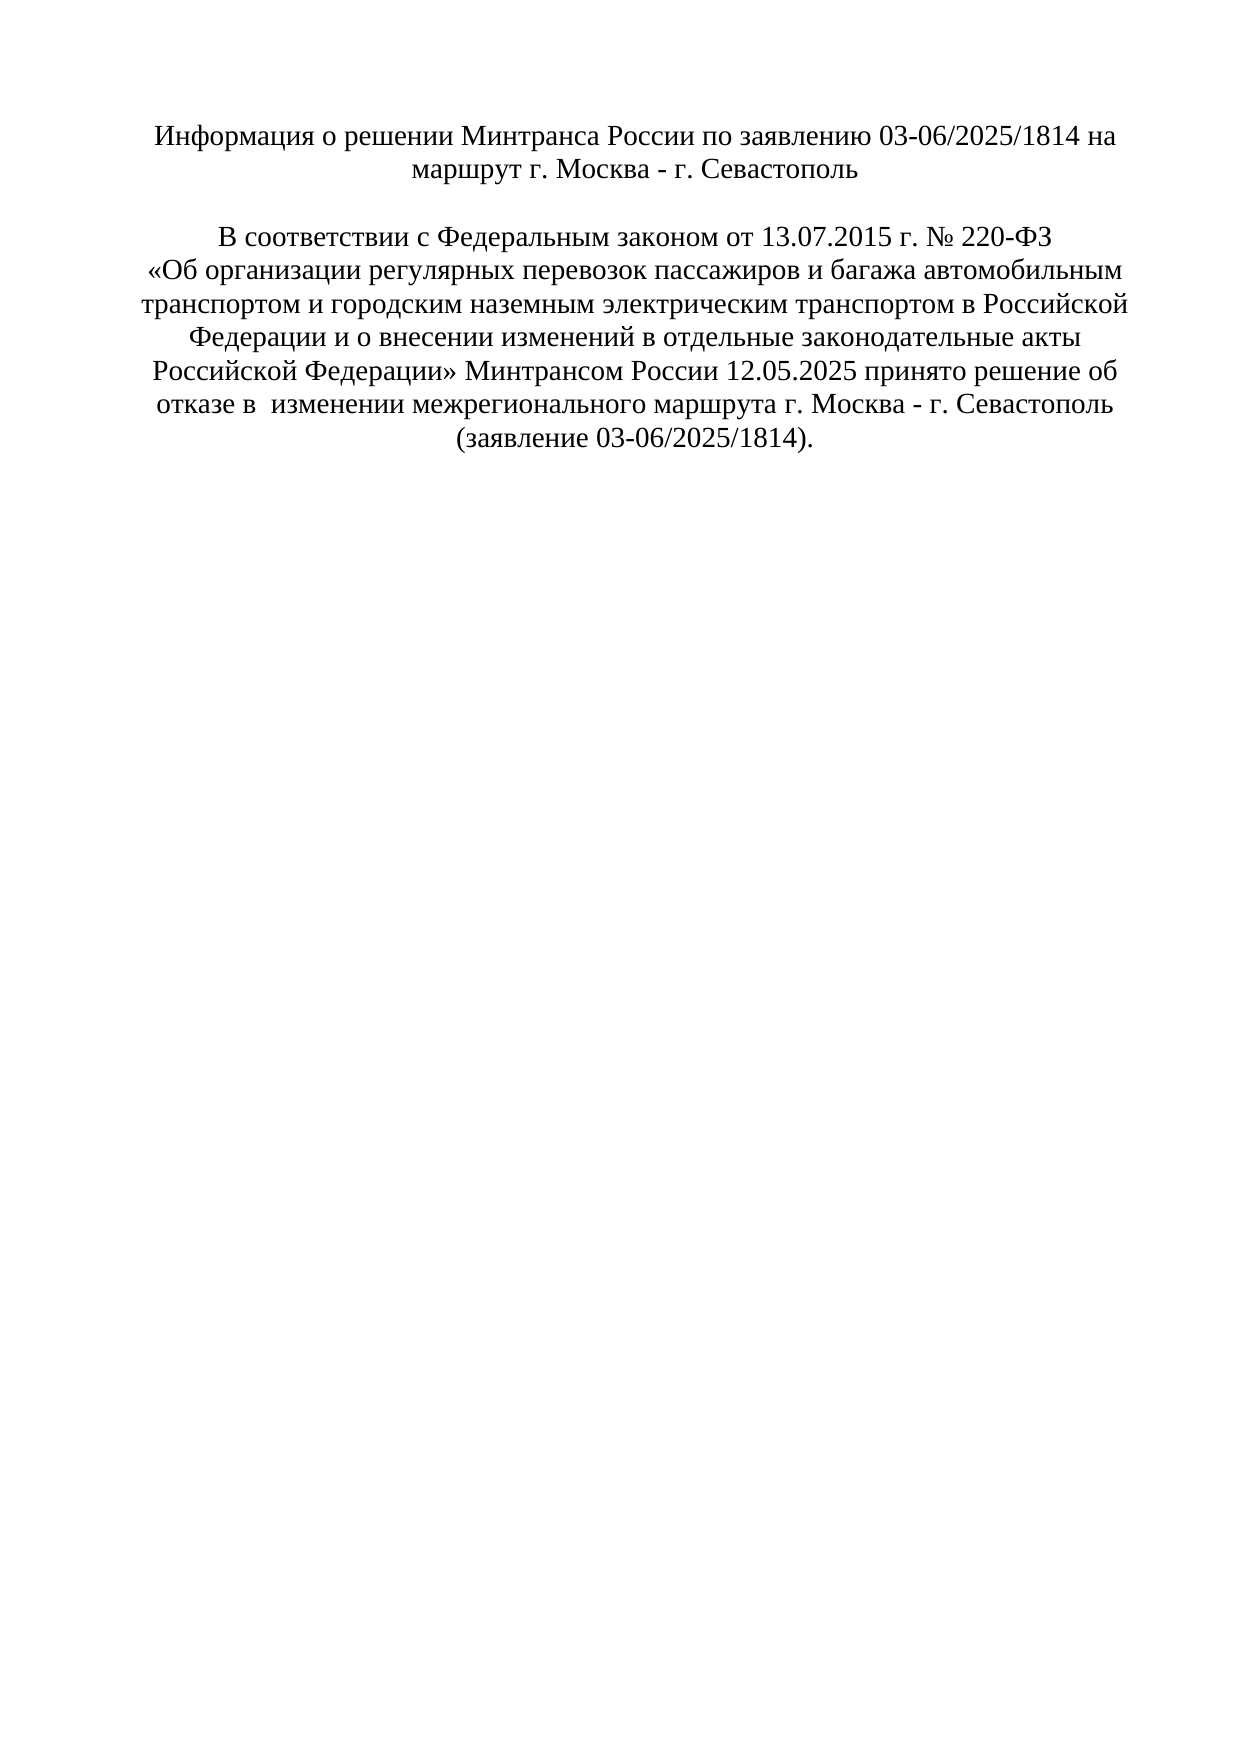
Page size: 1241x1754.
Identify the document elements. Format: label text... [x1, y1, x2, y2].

text В соответствии с Федеральным законом от 13.07.2015 г. № 220-ФЗ «Об организации регулярных перевозок пассажиров и багажа автомобильным транспортом и городским наземным электрическим транспортом в Российской Федерации и о внесении изменений в отдельные законодательные акты Российской Федерации» Минтрансом России 12.05.2025 принято решение об отказе в изменении межрегионального маршрута г. Москва - г. Севастополь (заявление 03-06/2025/1814). [118, 219, 1152, 453]
text Информация о решении Минтранса России по заявлению 03-06/2025/1814 на маршрут г. Москва - г. Севастополь [118, 118, 1152, 185]
